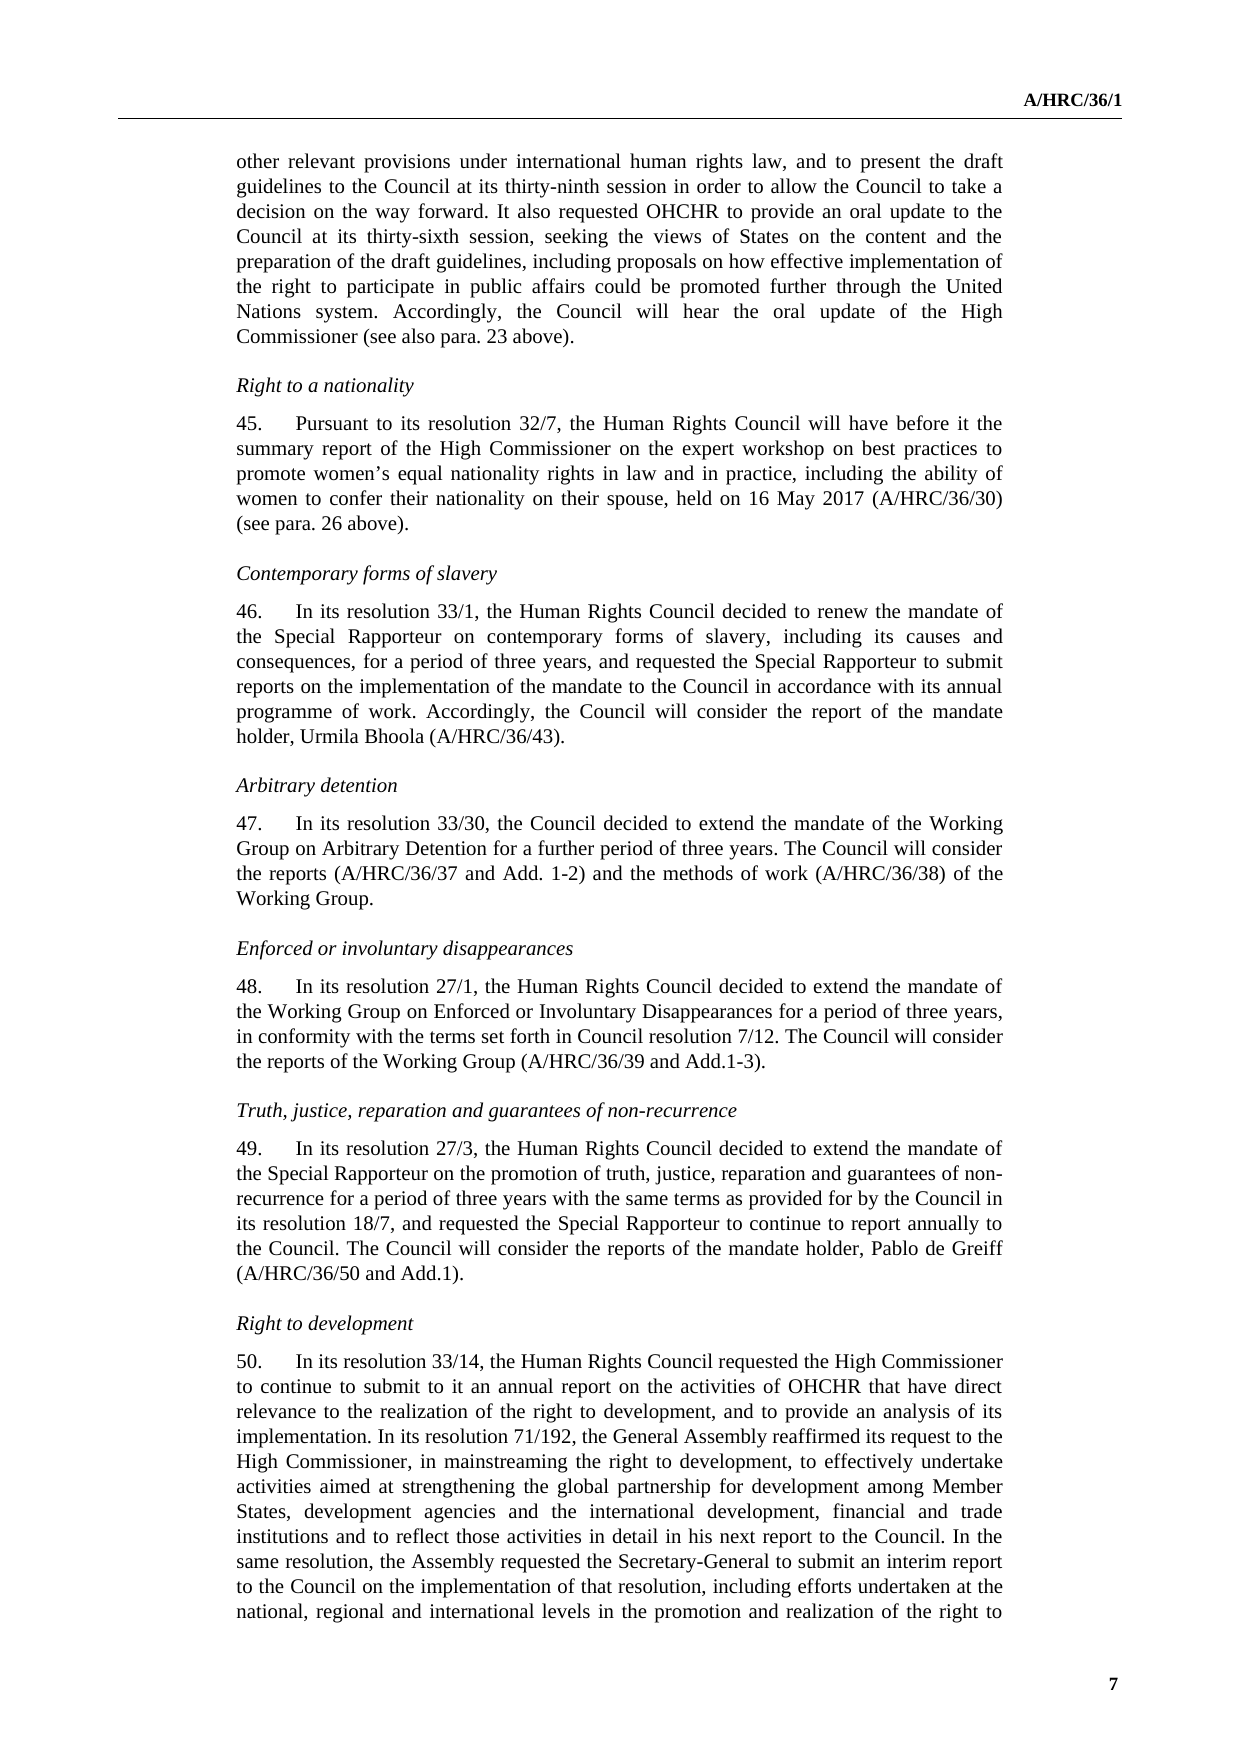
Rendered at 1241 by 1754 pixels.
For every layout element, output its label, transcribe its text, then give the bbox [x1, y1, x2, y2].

text Contemporary forms of slavery [118, 560, 1004, 585]
text Enforced or involuntary disappearances [118, 935, 1004, 960]
text 46. In its resolution 33/1, the Human Rights Council decided to renew the mandate of the Special Rapporteur on contemporary forms of slavery, including its causes and consequences, for a period of three years, and requested the Special Rapporteur to submit reports on the implementation of the mandate to the Council in accordance with its annual programme of work. Accordingly, the Council will consider the report of the mandate holder, Urmila Bhoola (A/HRC/36/43). [236, 598, 1004, 748]
text Right to a nationality [118, 373, 1004, 398]
text Arbitrary detention [118, 773, 1004, 798]
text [236, 1348, 1004, 1623]
text 48. In its resolution 27/1, the Human Rights Council decided to extend the mandate of the Working Group on Enforced or Involuntary Disappearances for a period of three years, in conformity with the terms set forth in Council resolution 7/12. The Council will consider the reports of the Working Group (A/HRC/36/39 and Add.1-3). [236, 973, 1004, 1073]
text Truth, justice, reparation and guarantees of non-recurrence [118, 1098, 1004, 1123]
text Right to development [118, 1310, 1004, 1335]
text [236, 148, 1004, 348]
text 49. In its resolution 27/3, the Human Rights Council decided to extend the mandate of the Special Rapporteur on the promotion of truth, justice, reparation and guarantees of non-recurrence for a period of three years with the same terms as provided for by the Council in its resolution 18/7, and requested the Special Rapporteur to continue to report annually to the Council. The Council will consider the reports of the mandate holder, Pablo de Greiff (A/HRC/36/50 and Add.1). [236, 1135, 1004, 1285]
text 47. In its resolution 33/30, the Council decided to extend the mandate of the Working Group on Arbitrary Detention for a further period of three years. The Council will consider the reports (A/HRC/36/37 and Add. 1-2) and the methods of work (A/HRC/36/38) of the Working Group. [236, 810, 1004, 910]
text 45. Pursuant to its resolution 32/7, the Human Rights Council will have before it the summary report of the High Commissioner on the expert workshop on best practices to promote women’s equal nationality rights in law and in practice, including the ability of women to confer their nationality on their spouse, held on 16 May 2017 (A/HRC/36/30) (see para. 26 above). [236, 410, 1004, 535]
